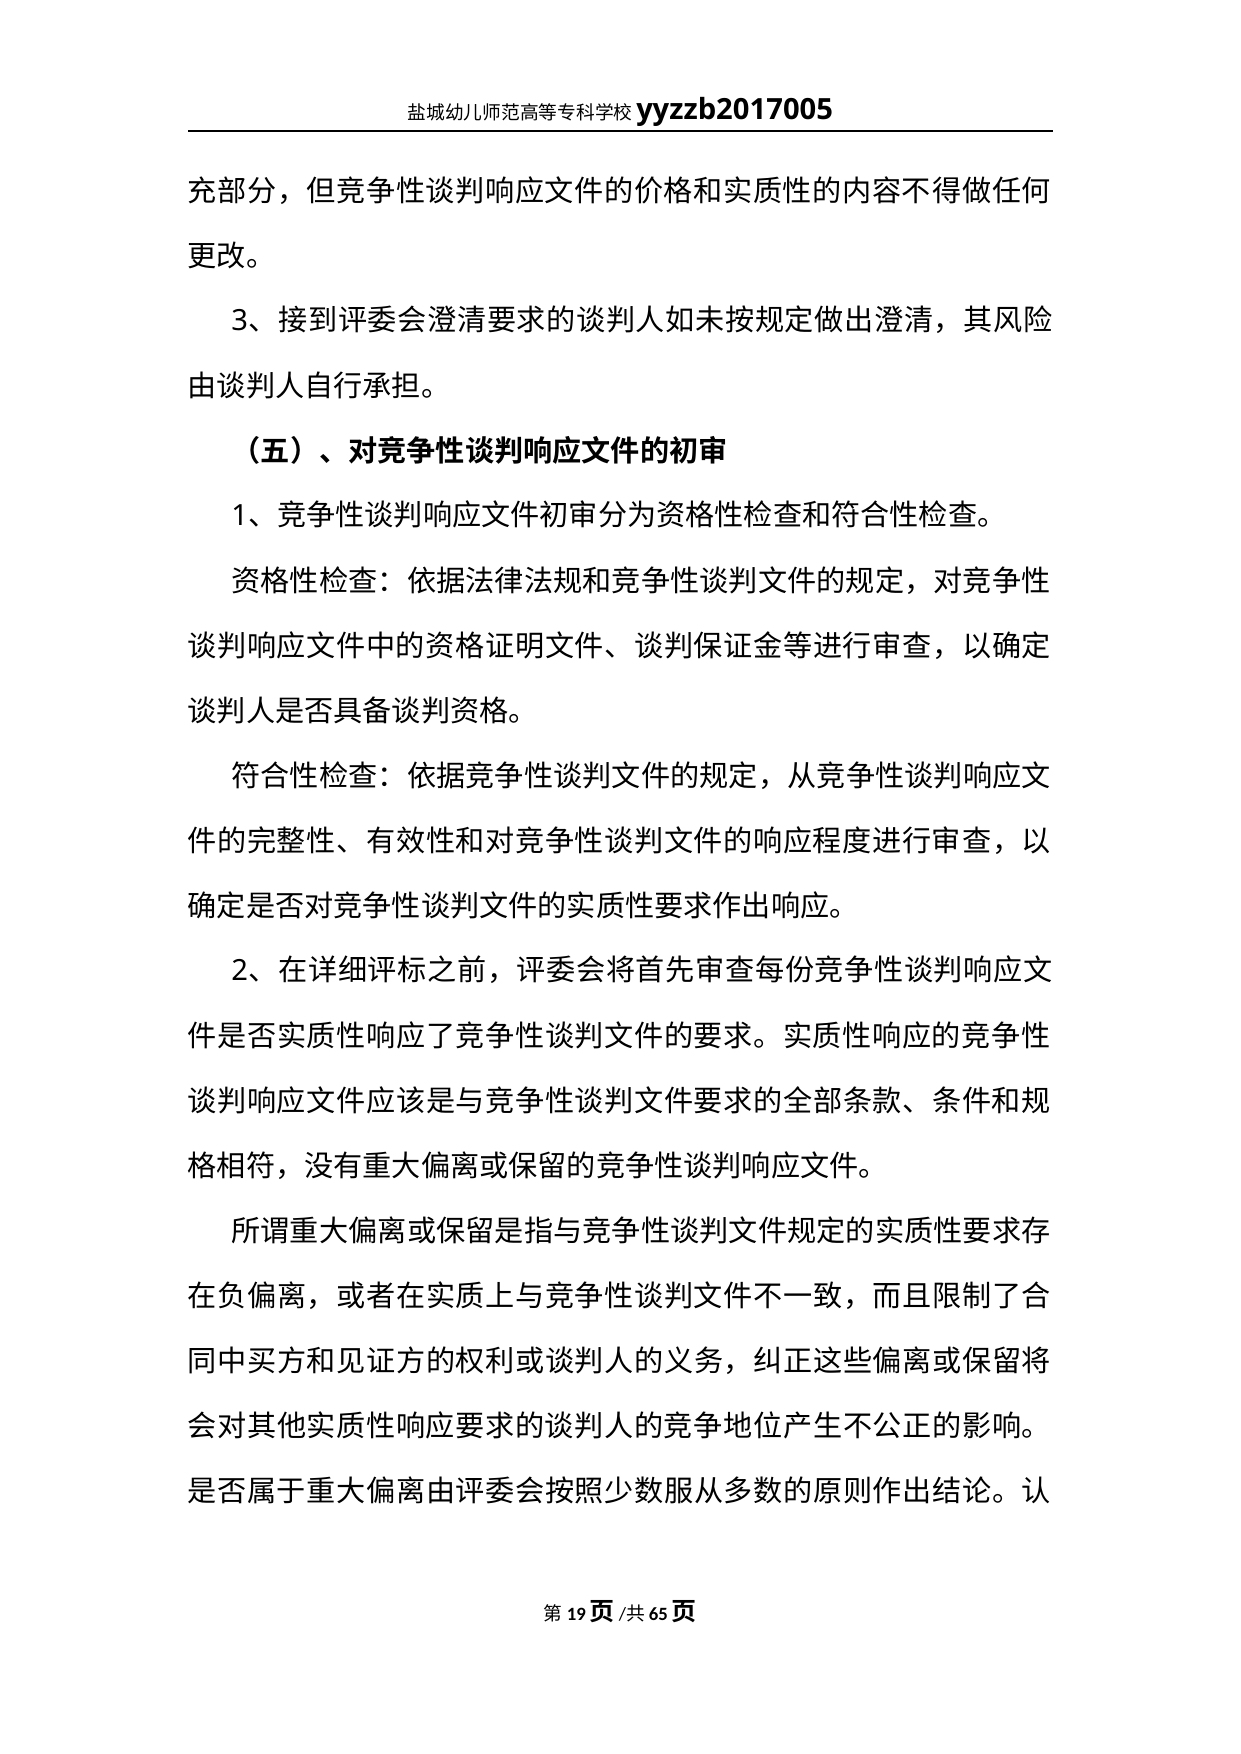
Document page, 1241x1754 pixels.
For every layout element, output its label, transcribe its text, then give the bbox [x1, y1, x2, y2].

text 1、竞争性谈判响应文件初审分为资格性检查和符合性检查。 [187, 481, 1053, 546]
subtitle （五）、对竞争性谈判响应文件的初审 [187, 416, 1053, 481]
text 资格性检查：依据法律法规和竞争性谈判文件的规定，对竞争性谈判响应文件中的资格证明文件、谈判保证金等进行审查，以确定谈判人是否具备谈判资格。 [187, 546, 1053, 741]
text 2、在详细评标之前，评委会将首先审查每份竞争性谈判响应文件是否实质性响应了竞争性谈判文件的要求。实质性响应的竞争性谈判响应文件应该是与竞争性谈判文件要求的全部条款、条件和规格相符，没有重大偏离或保留的竞争性谈判响应文件。 [187, 936, 1053, 1196]
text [187, 156, 1053, 286]
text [187, 1196, 1053, 1521]
text 符合性检查：依据竞争性谈判文件的规定，从竞争性谈判响应文件的完整性、有效性和对竞争性谈判文件的响应程度进行审查，以确定是否对竞争性谈判文件的实质性要求作出响应。 [187, 741, 1053, 936]
text 3、接到评委会澄清要求的谈判人如未按规定做出澄清，其风险由谈判人自行承担。 [187, 286, 1053, 416]
